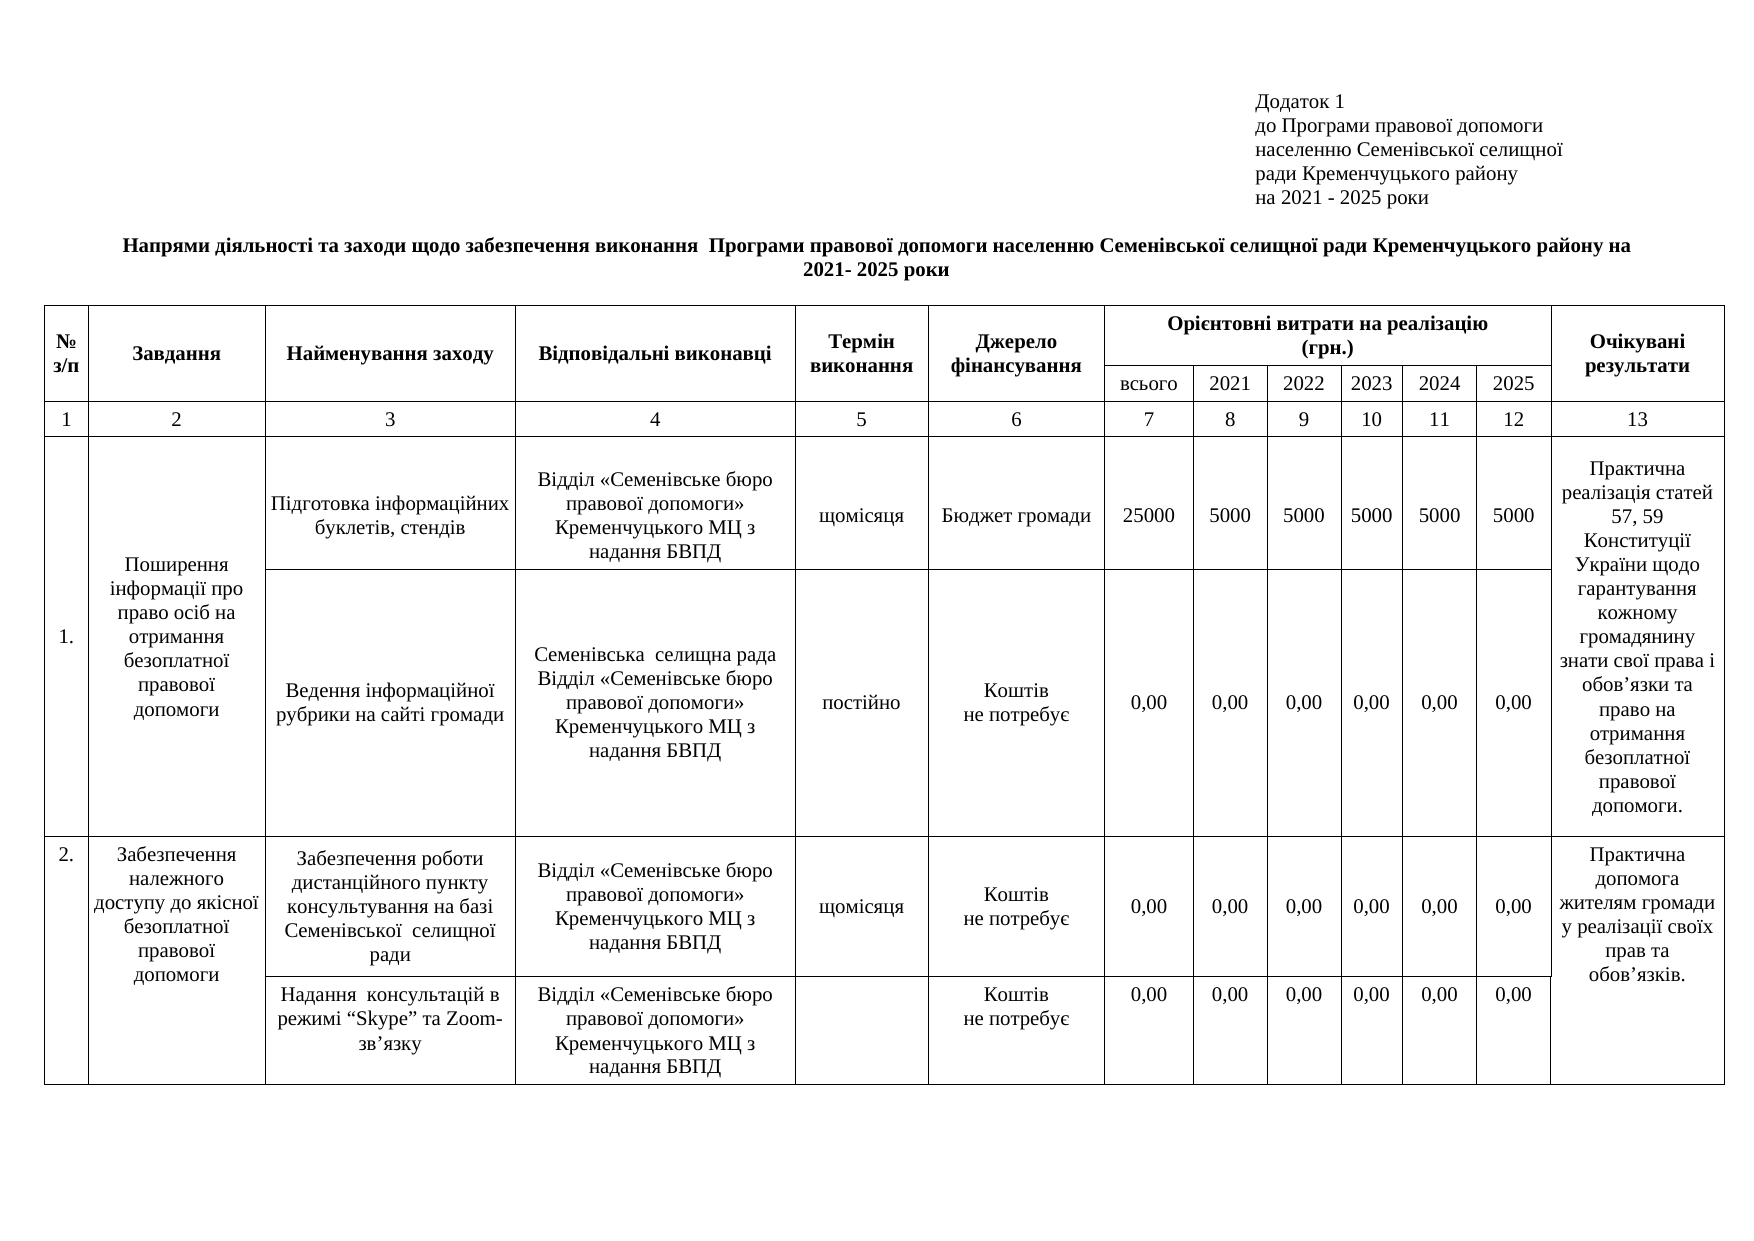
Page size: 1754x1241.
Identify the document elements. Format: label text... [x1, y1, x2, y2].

table_cell Коштів не потребує [929, 570, 1104, 836]
table_cell 5000 [1268, 437, 1341, 568]
table_cell щомісяця [796, 837, 928, 976]
table_header Термін виконання [796, 306, 928, 401]
table_cell Забезпечення належного доступу до якісної безоплатної правової допомоги [89, 837, 265, 1084]
table_cell Ведення інформаційної рубрики на сайті громади [266, 570, 515, 836]
table_cell Поширення інформації про право осіб на отримання безоплатної правової допомоги [89, 437, 265, 836]
table_cell 5000 [1477, 437, 1551, 568]
table_cell 0,00 [1105, 977, 1193, 1084]
table_cell всього [1105, 366, 1193, 401]
table_cell 12 [1477, 402, 1551, 436]
table_cell Бюджет громади [929, 437, 1104, 568]
table_header Відповідальні виконавці [516, 306, 795, 401]
table_cell постійно [796, 570, 928, 836]
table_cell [516, 977, 795, 1084]
table_cell 2024 [1403, 366, 1476, 401]
table_cell Практична реалізація статей 57, 59 Конституції України щодо гарантування кожному громадянину знати свої права і обов’язки та право на отримання безоплатної правової допомоги. [1552, 437, 1724, 836]
table_cell 0,00 [1105, 837, 1193, 976]
table_cell Семенівська селищна рада Відділ «Семенівське бюро правової допомоги» Кременчуцького МЦ з надання БВПД [516, 570, 795, 836]
table_header Найменування заходу [266, 306, 515, 401]
text населенню Семенівської селищної [118, 137, 1636, 161]
table_header Джерело фінансування [929, 306, 1104, 401]
table_cell 9 [1268, 402, 1341, 436]
table_cell 5000 [1194, 437, 1267, 568]
table_cell 3 [266, 402, 515, 436]
table_cell 0,00 [1342, 977, 1402, 1084]
table_cell 2025 [1477, 366, 1551, 401]
text до Програми правової допомоги [118, 113, 1636, 137]
table_cell 0,00 [1342, 570, 1402, 836]
table_cell 0,00 [1403, 570, 1476, 836]
table_cell 0,00 [1477, 837, 1551, 976]
table_cell Коштів не потребує [929, 837, 1104, 976]
table_cell Забезпечення роботи дистанційного пункту консультування на базі Семенівської селищної ради [266, 837, 515, 976]
table_cell 7 [1105, 402, 1193, 436]
table_cell 25000 [1105, 437, 1193, 568]
table_cell 1 [45, 402, 88, 436]
table_cell 8 [1194, 402, 1267, 436]
table_cell 0,00 [1268, 570, 1341, 836]
table_cell Коштів не потребує [929, 977, 1104, 1084]
table_cell Відділ «Семенівське бюро правової допомоги» Кременчуцького МЦ з надання БВПД [516, 437, 795, 568]
table_header Орієнтовні витрати на реалізацію (грн.) [1105, 306, 1551, 365]
table_cell 0,00 [1194, 570, 1267, 836]
table_cell 11 [1403, 402, 1476, 436]
table_cell 13 [1552, 402, 1724, 436]
table_cell 0,00 [1477, 977, 1550, 1084]
table_cell 0,00 [1105, 570, 1193, 836]
table_cell [796, 977, 928, 1084]
text на 2021 - 2025 роки [118, 185, 1636, 209]
table_cell Підготовка інформаційних буклетів, стендів [266, 437, 515, 568]
table_cell 2023 [1342, 366, 1402, 401]
table_header Завдання [89, 306, 265, 401]
table_cell 2021 [1194, 366, 1267, 401]
table_cell 5000 [1403, 437, 1476, 568]
table_cell 2 [89, 402, 265, 436]
table_cell Надання консультацій в режимі “Skype” та Zoom- зв’язку [266, 977, 515, 1084]
table_cell 10 [1342, 402, 1402, 436]
table_cell 0,00 [1403, 977, 1476, 1084]
table_cell 2022 [1268, 366, 1341, 401]
table_cell 0,00 [1194, 977, 1267, 1084]
table_cell 6 [929, 402, 1104, 436]
table_cell 0,00 [1268, 977, 1341, 1084]
table_cell 5000 [1342, 437, 1402, 568]
table_cell Відділ «Семенівське бюро правової допомоги» Кременчуцького МЦ з надання БВПД [516, 837, 795, 976]
table_header Очікувані результати [1552, 306, 1724, 401]
table_cell 0,00 [1477, 570, 1551, 836]
table_cell 2. [45, 837, 88, 1084]
table_cell 0,00 [1342, 837, 1402, 976]
table_cell 1. [45, 437, 88, 836]
table_cell щомісяця [796, 437, 928, 568]
table_cell Практична допомога жителям громади у реалізації своїх прав та обов’язків. [1551, 837, 1724, 1084]
table_cell 0,00 [1403, 837, 1476, 976]
table_cell 5 [796, 402, 928, 436]
text Напрями діяльності та заходи щодо забезпечення виконання Програми правової допомоги населенню Семенівської селищної ради Кременчуцького району на 2021- 2025 роки [118, 233, 1636, 281]
text Додаток 1 [118, 89, 1636, 113]
table_cell 4 [516, 402, 795, 436]
table_header № з/п [45, 306, 88, 401]
table_cell 0,00 [1268, 837, 1341, 976]
table_cell 0,00 [1194, 837, 1267, 976]
text ради Кременчуцького району [118, 161, 1636, 185]
